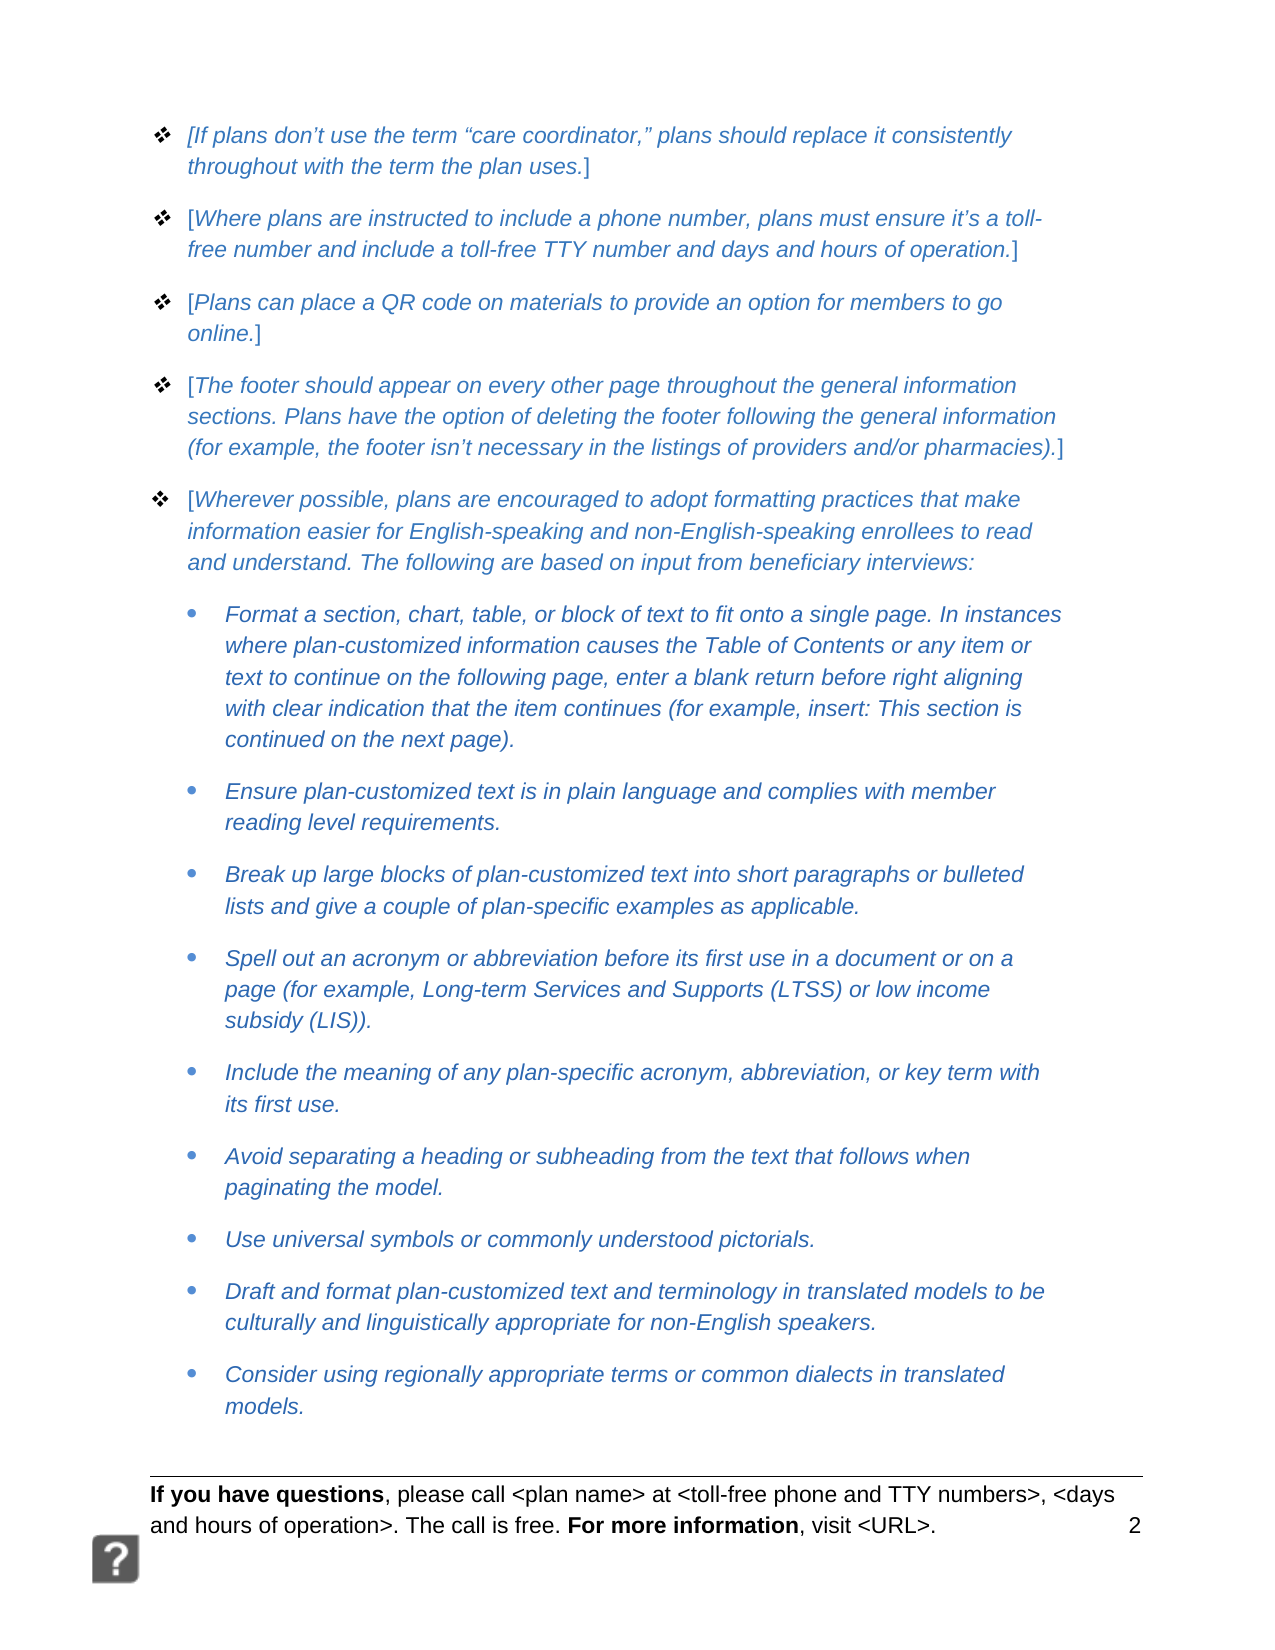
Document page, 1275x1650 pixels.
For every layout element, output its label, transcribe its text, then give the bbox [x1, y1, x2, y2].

text Include the meaning of any plan-specific acronym, abbreviation, or key term with its first use. [187, 1056, 1068, 1118]
list [The footer should appear on every other page throughout the general information sections. Plans have the option of deleting the footer following the general information (for example, the footer isn’t necessary in the listings of providers and/or pharmacies).] [150, 368, 1068, 462]
text Break up large blocks of plan-customized text into short paragraphs or bulleted lists and give a couple of plan-specific examples as applicable. [187, 858, 1068, 920]
list [Plans can place a QR code on materials to provide an option for members to go online.] [150, 285, 1068, 347]
list [If plans don’t use the term “care coordinator,” plans should replace it consistently throughout with the term the plan uses.] [150, 118, 1068, 181]
text Avoid separating a heading or subheading from the text that follows when paginating the model. [187, 1139, 1068, 1202]
text Consider using regionally appropriate terms or common dialects in translated models. [187, 1358, 1068, 1420]
text Spell out an acronym or abbreviation before its first use in a document or on a page (for example, Long-term Services and Supports (LTSS) or low income subsidy (LIS)). [187, 941, 1068, 1035]
text Ensure plan-customized text is in plain language and complies with member reading level requirements. [187, 774, 1068, 837]
list [Wherever possible, plans are encouraged to adopt formatting practices that make information easier for English-speaking and non-English-speaking enrollees to read and understand. The following are based on input from beneficiary interviews: [150, 483, 1068, 577]
text Format a section, chart, table, or block of text to fit onto a single page. In instances where plan-customized information causes the Table of Contents or any item or text to continue on the following page, enter a blank return before right aligning with clear indication that the item continues (for example, insert: This section is continued on the next page). [187, 597, 1068, 754]
list [Where plans are instructed to include a phone number, plans must ensure it’s a toll-free number and include a toll-free TTY number and days and hours of operation.] [150, 202, 1068, 264]
text Draft and format plan-customized text and terminology in translated models to be culturally and linguistically appropriate for non-English speakers. [187, 1274, 1068, 1337]
text Use universal symbols or commonly understood pictorials. [187, 1222, 1068, 1254]
picture [92, 1534, 141, 1585]
